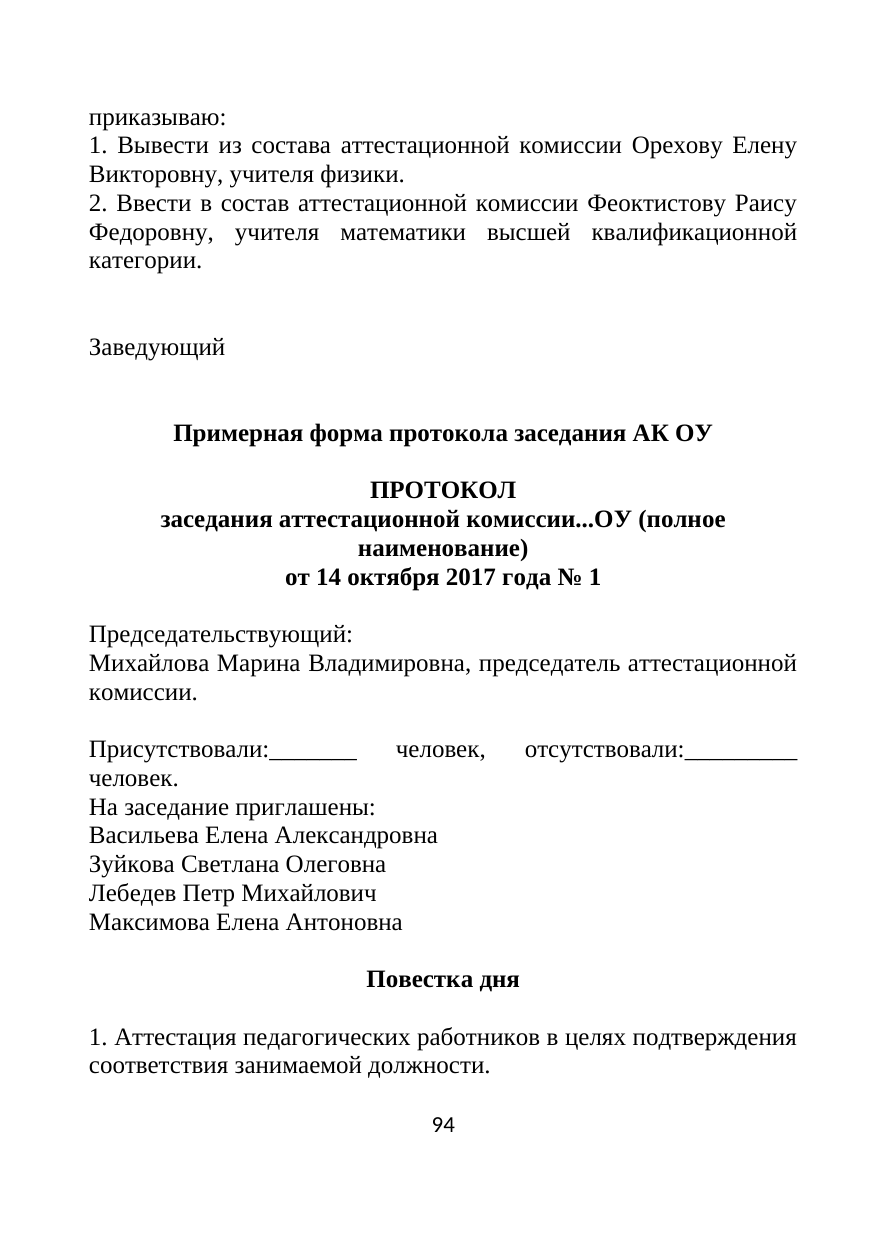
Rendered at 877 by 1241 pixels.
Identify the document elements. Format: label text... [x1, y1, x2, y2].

text Михайлова Марина Владимировна, председатель аттестационной комиссии. [89, 648, 797, 706]
text Лебедев Петр Михайлович [89, 878, 797, 907]
text Максимова Елена Антоновна [89, 907, 797, 936]
text Присутствовали:_______ человек, отсутствовали:_________ человек. [89, 734, 797, 792]
text 2. Ввести в состав аттестационной комиссии Феоктистову Раису Федоровну, учителя математики высшей квалификационной категории. [89, 188, 797, 274]
text заседания аттестационной комиссии...ОУ (полное наименование) [89, 504, 797, 562]
text Председательствующий: [89, 619, 797, 648]
text ПРОТОКОЛ [89, 476, 797, 504]
text приказываю: [89, 102, 797, 131]
text Примерная форма протокола заседания АК ОУ [89, 418, 797, 447]
text На заседание приглашены: [89, 792, 797, 821]
text Зуйкова Светлана Олеговна [89, 849, 797, 878]
text Повестка дня [89, 964, 797, 993]
text 1. Аттестация педагогических работников в целях подтверждения соответствия занимаемой должности. [89, 1022, 797, 1079]
text от 14 октября 2017 года № 1 [89, 562, 797, 591]
text Заведующий [89, 332, 797, 361]
text Васильева Елена Александровна [89, 821, 797, 849]
text 1. Вывести из состава аттестационной комиссии Орехову Елену Викторовну, учителя физики. [89, 131, 797, 188]
